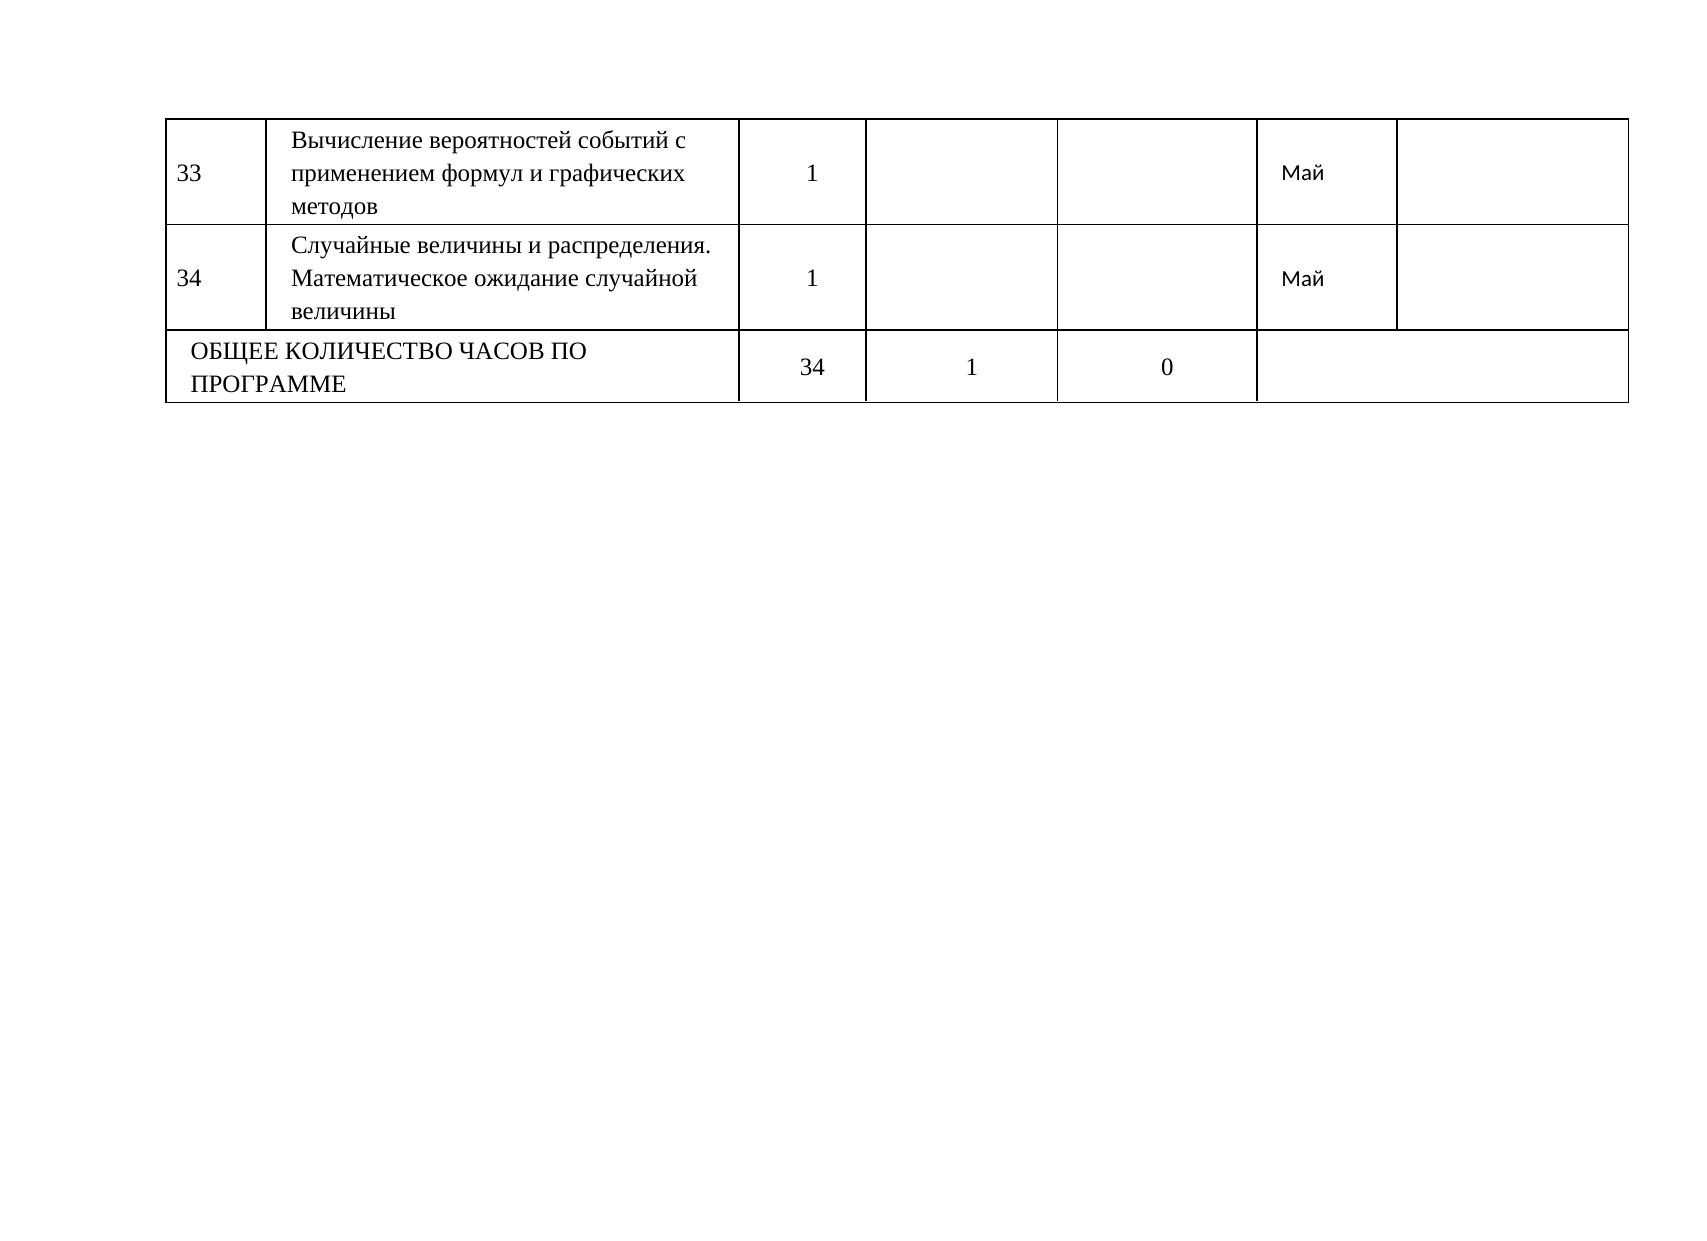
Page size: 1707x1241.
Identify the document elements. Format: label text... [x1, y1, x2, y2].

table_cell [1258, 331, 1628, 401]
table_cell Случайные величины и распределения. Математическое ожидание случайной величины [267, 225, 738, 329]
table_cell [1058, 120, 1256, 223]
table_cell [267, 120, 738, 223]
table_cell ОБЩЕЕ КОЛИЧЕСТВО ЧАСОВ ПО ПРОГРАММЕ [167, 331, 738, 401]
table_cell 1 [867, 331, 1057, 401]
table_cell [1398, 225, 1628, 329]
table_cell [1398, 120, 1628, 223]
table_cell Май [1258, 225, 1396, 329]
table_cell 33 [167, 120, 265, 223]
table_cell 34 [167, 225, 265, 329]
table_cell Май [1258, 120, 1396, 223]
table_cell 1 [740, 120, 865, 223]
table_cell [867, 120, 1057, 223]
table_cell [867, 225, 1057, 329]
table_cell [1058, 225, 1256, 329]
table_cell 1 [740, 225, 865, 329]
table_cell 0 [1058, 331, 1256, 401]
table_cell 34 [740, 331, 865, 401]
